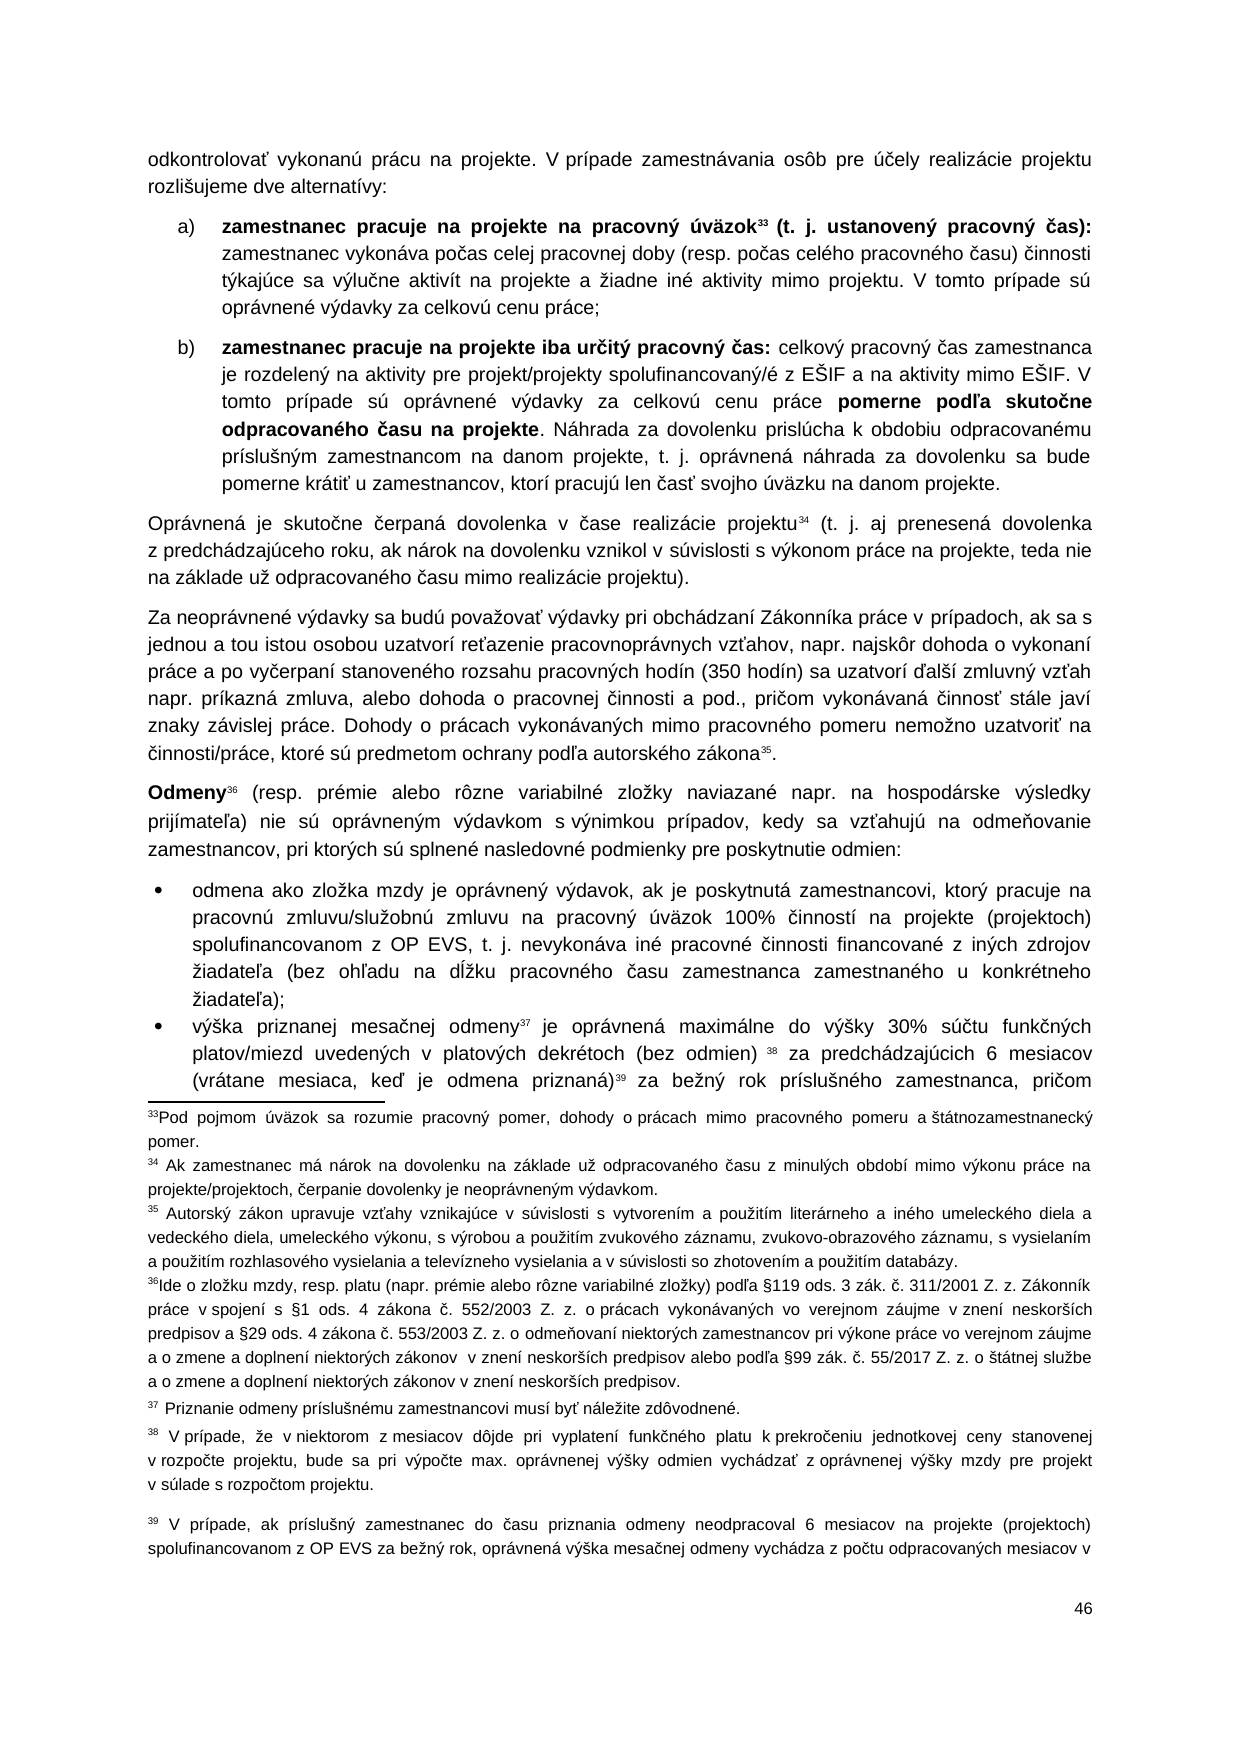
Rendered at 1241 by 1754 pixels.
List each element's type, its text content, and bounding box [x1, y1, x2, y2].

text Zamestnanci preukazujú svoje zapojenie do projektu pracovným výkazom. Objem práce v pracovnom výkaze musí zodpovedať skutočne vykonanej práci v rámci vykazovaného obdobia, pričom žiadateľ zabezpečí vedenie presnej evidencie týchto hodín ako aj výstupy z vykonanej práce, aby bolo možné odkontrolovať vykonanú prácu na projekte. V prípade zamestnávania osôb pre účely realizácie projektu rozlišujeme dve alternatívy: [148, 148, 1092, 198]
text Odmeny (resp. prémie alebo rôzne variabilné zložky naviazané napr. na hospodárske výsledky prijímateľa) nie sú oprávneným výdavkom s výnimkou prípadov, kedy sa vzťahujú na odmeňovanie zamestnancov, pri ktorých sú splnené nasledovné podmienky pre poskytnutie odmien: [148, 781, 1092, 861]
text Za neoprávnené výdavky sa budú považovať výdavky pri obchádzaní Zákonníka práce v prípadoch, ak sa s jednou a tou istou osobou uzatvorí reťazenie pracovnoprávnych vzťahov, napr. najskôr dohoda o vykonaní práce a po vyčerpaní stanoveného rozsahu pracovných hodín (350 hodín) sa uzatvorí ďalší zmluvný vzťah napr. príkazná zmluva, alebo dohoda o pracovnej činnosti a pod., pričom vykonávaná činnosť stále javí znaky závislej práce. Dohody o prácach vykonávaných mimo pracovného pomeru nemožno uzatvoriť na činnosti/práce, ktoré sú predmetom ochrany podľa autorského zákona. [148, 606, 1092, 764]
list zamestnanec pracuje na projekte na pracovný úväzok (t. j. ustanovený pracovný čas): zamestnanec vykonáva počas celej pracovnej doby (resp. počas celého pracovného času) činnosti týkajúce sa výlučne aktivít na projekte a žiadne iné aktivity mimo projektu. V tomto prípade sú oprávnené výdavky za celkovú cenu práce; [177, 214, 1092, 319]
list Oprávnená je skutočne čerpaná dovolenka v čase realizácie projektu (t. j. aj prenesená dovolenka z predchádzajúceho roku, ak nárok na dovolenku vznikol v súvislosti s výkonom práce na projekte, teda nie na základe už odpracovaného času mimo realizácie projektu). [148, 511, 1092, 588]
list zamestnanec pracuje na projekte iba určitý pracovný čas: celkový pracovný čas zamestnanca je rozdelený na aktivity pre projekt/projekty spolufinancovaný/é z EŠIF a na aktivity mimo EŠIF. V tomto prípade sú oprávnené výdavky za celkovú cenu práce pomerne podľa skutočne odpracovaného času na projekte. Náhrada za dovolenku prislúcha k obdobiu odpracovanému príslušným zamestnancom na danom projekte, t. j. oprávnená náhrada za dovolenku sa bude pomerne krátiť u zamestnancov, ktorí pracujú len časť svojho úväzku na danom projekte. [177, 336, 1092, 494]
list odmena ako zložka mzdy je oprávnený výdavok, ak je poskytnutá zamestnancovi, ktorý pracuje na pracovnú zmluvu/služobnú zmluvu na pracovný úväzok 100% činností na projekte (projektoch) spolufinancovanom z OP EVS, t. j. nevykonáva iné pracovné činnosti financované z iných zdrojov žiadateľa (bez ohľadu na dĺžku pracovného času zamestnanca zamestnaného u konkrétneho žiadateľa); [155, 879, 1092, 1010]
list výška priznanej mesačnej odmeny je oprávnená maximálne do výšky 30% súčtu funkčných platov/miezd uvedených v platových dekrétoch (bez odmien) za predchádzajúcich 6 mesiacov (vrátane mesiaca, keď je odmena priznaná) za bežný rok príslušného zamestnanca, pričom kumulovaná výška priznaných odmien za bežný rok je oprávnená maximálne do výšky 30% súčtu funkčných platov/miezd uvedených v platových dekrétoch (bez odmien) za bežný rok príslušného zamestnanca; [155, 1015, 1092, 1092]
